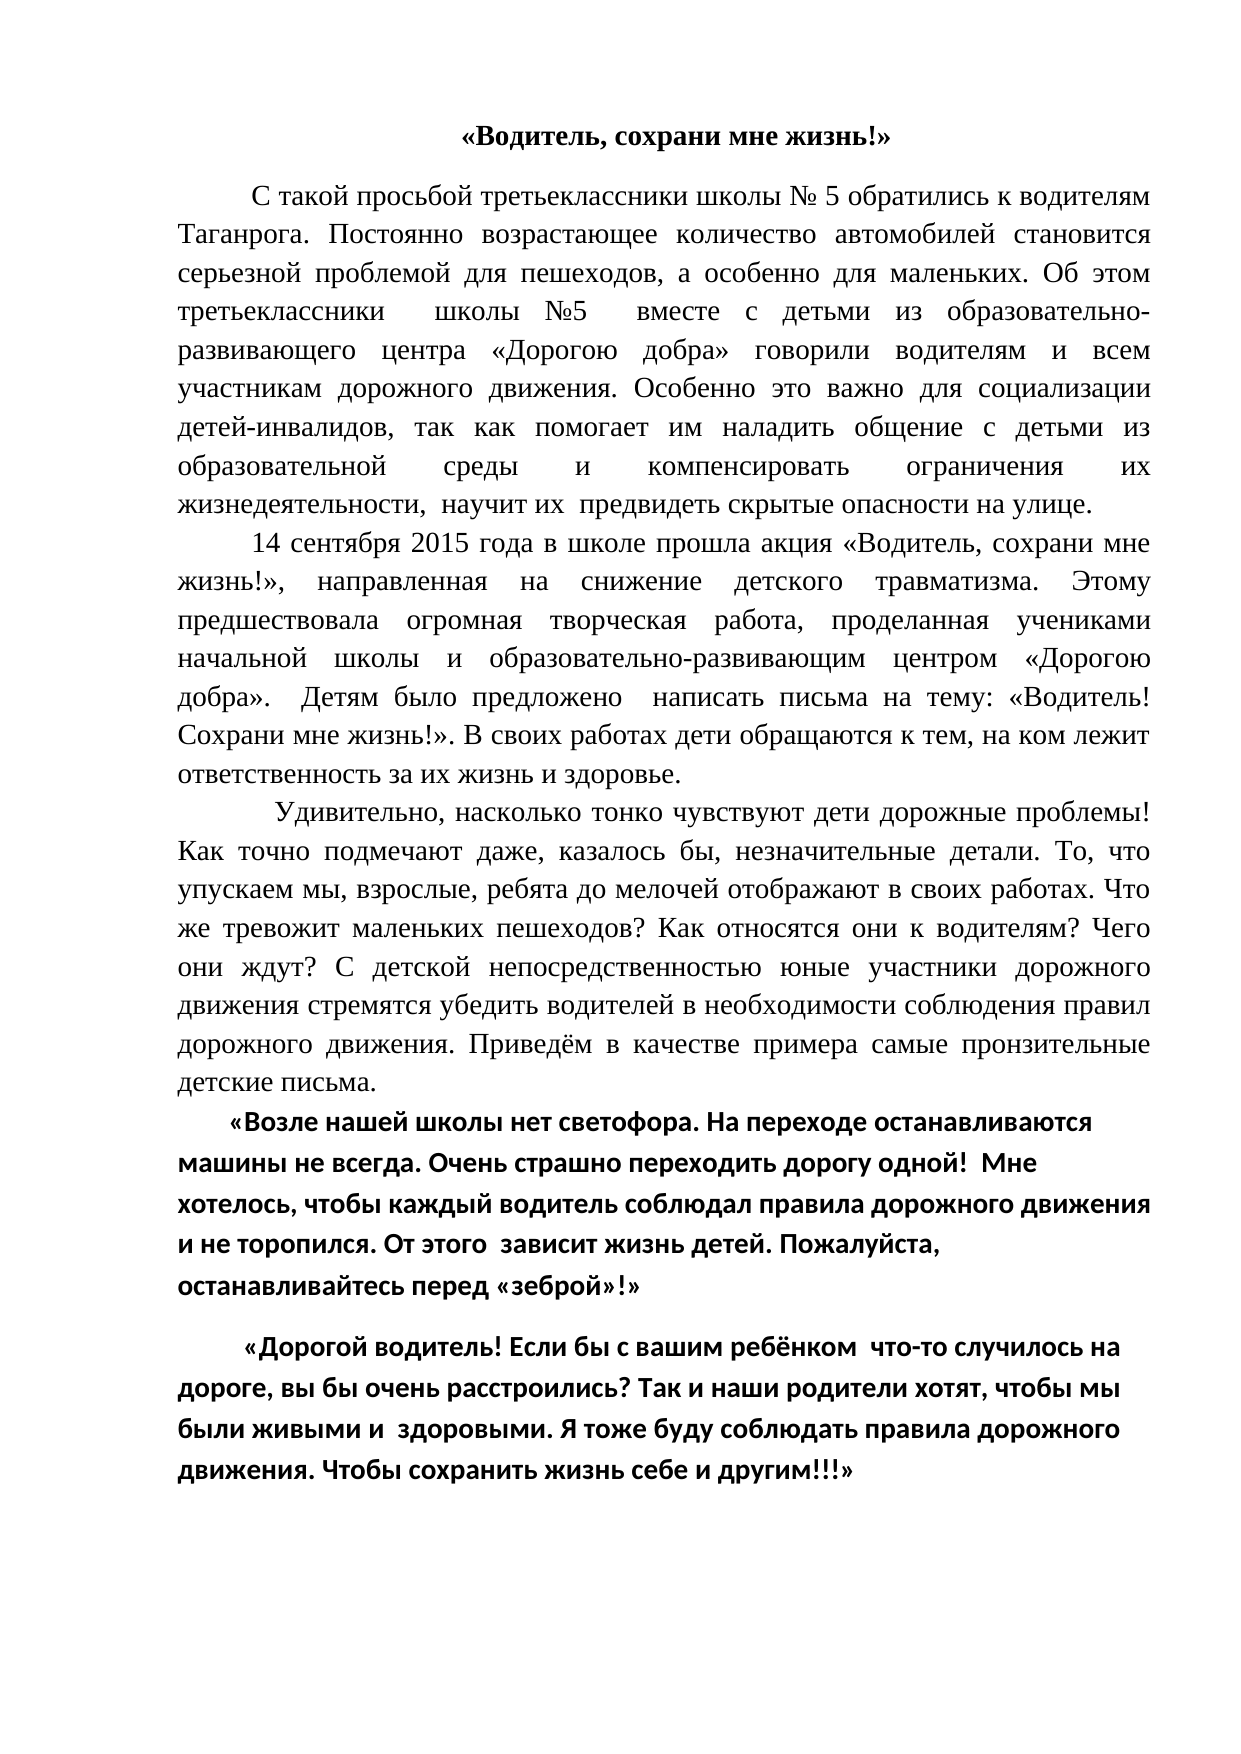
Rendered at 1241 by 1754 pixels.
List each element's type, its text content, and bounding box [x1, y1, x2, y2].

text Удивительно, насколько тонко чувствуют дети дорожные проблемы! Как точно подмечают даже, казалось бы, незначительные детали. То, что упускаем мы, взрослые, ребята до мелочей отображают в своих работах. Что же тревожит маленьких пешеходов? Как относятся они к водителям? Чего они ждут? С детской непосредственностью юные участники дорожного движения стремятся убедить водителей в необходимости соблюдения правил дорожного движения. Приведём в качестве примера самые пронзительные детские письма. [177, 794, 1152, 1098]
text «Дорогой водитель! Если бы с вашим ребёнком что-то случилось на дороге, вы бы очень расстроились? Так и наши родители хотят, чтобы мы были живыми и здоровыми. Я тоже буду соблюдать правила дорожного движения. Чтобы сохранить жизнь себе и другим!!!» [177, 1328, 1152, 1487]
text «Водитель, сохрани мне жизнь!» [177, 118, 1152, 152]
text С такой просьбой третьеклассники школы № 5 обратились к водителям Таганрога. Постоянно возрастающее количество автомобилей становится серьезной проблемой для пешеходов, а особенно для маленьких. Об этом третьеклассники школы №5 вместе с детьми из образовательно-развивающего центра «Дорогою добра» говорили водителям и всем участникам дорожного движения. Особенно это важно для социализации детей-инвалидов, так как помогает им наладить общение с детьми из образовательной среды и компенсировать ограничения их жизнедеятельности, научит их предвидеть скрытые опасности на улице. [177, 178, 1152, 520]
text «Возле нашей школы нет светофора. На переходе останавливаются машины не всегда. Очень страшно переходить дорогу одной! Мне хотелось, чтобы каждый водитель соблюдал правила дорожного движения и не торопился. От этого зависит жизнь детей. Пожалуйста, останавливайтесь перед «зеброй»!» [177, 1103, 1152, 1302]
text 14 сентября 2015 года в школе прошла акция «Водитель, сохрани мне жизнь!», направленная на снижение детского травматизма. Этому предшествовала огромная творческая работа, проделанная учениками начальной школы и образовательно-развивающим центром «Дорогою добра». Детям было предложено написать письма на тему: «Водитель! Сохрани мне жизнь!». В своих работах дети обращаются к тем, на ком лежит ответственность за их жизнь и здоровье. [177, 525, 1152, 789]
